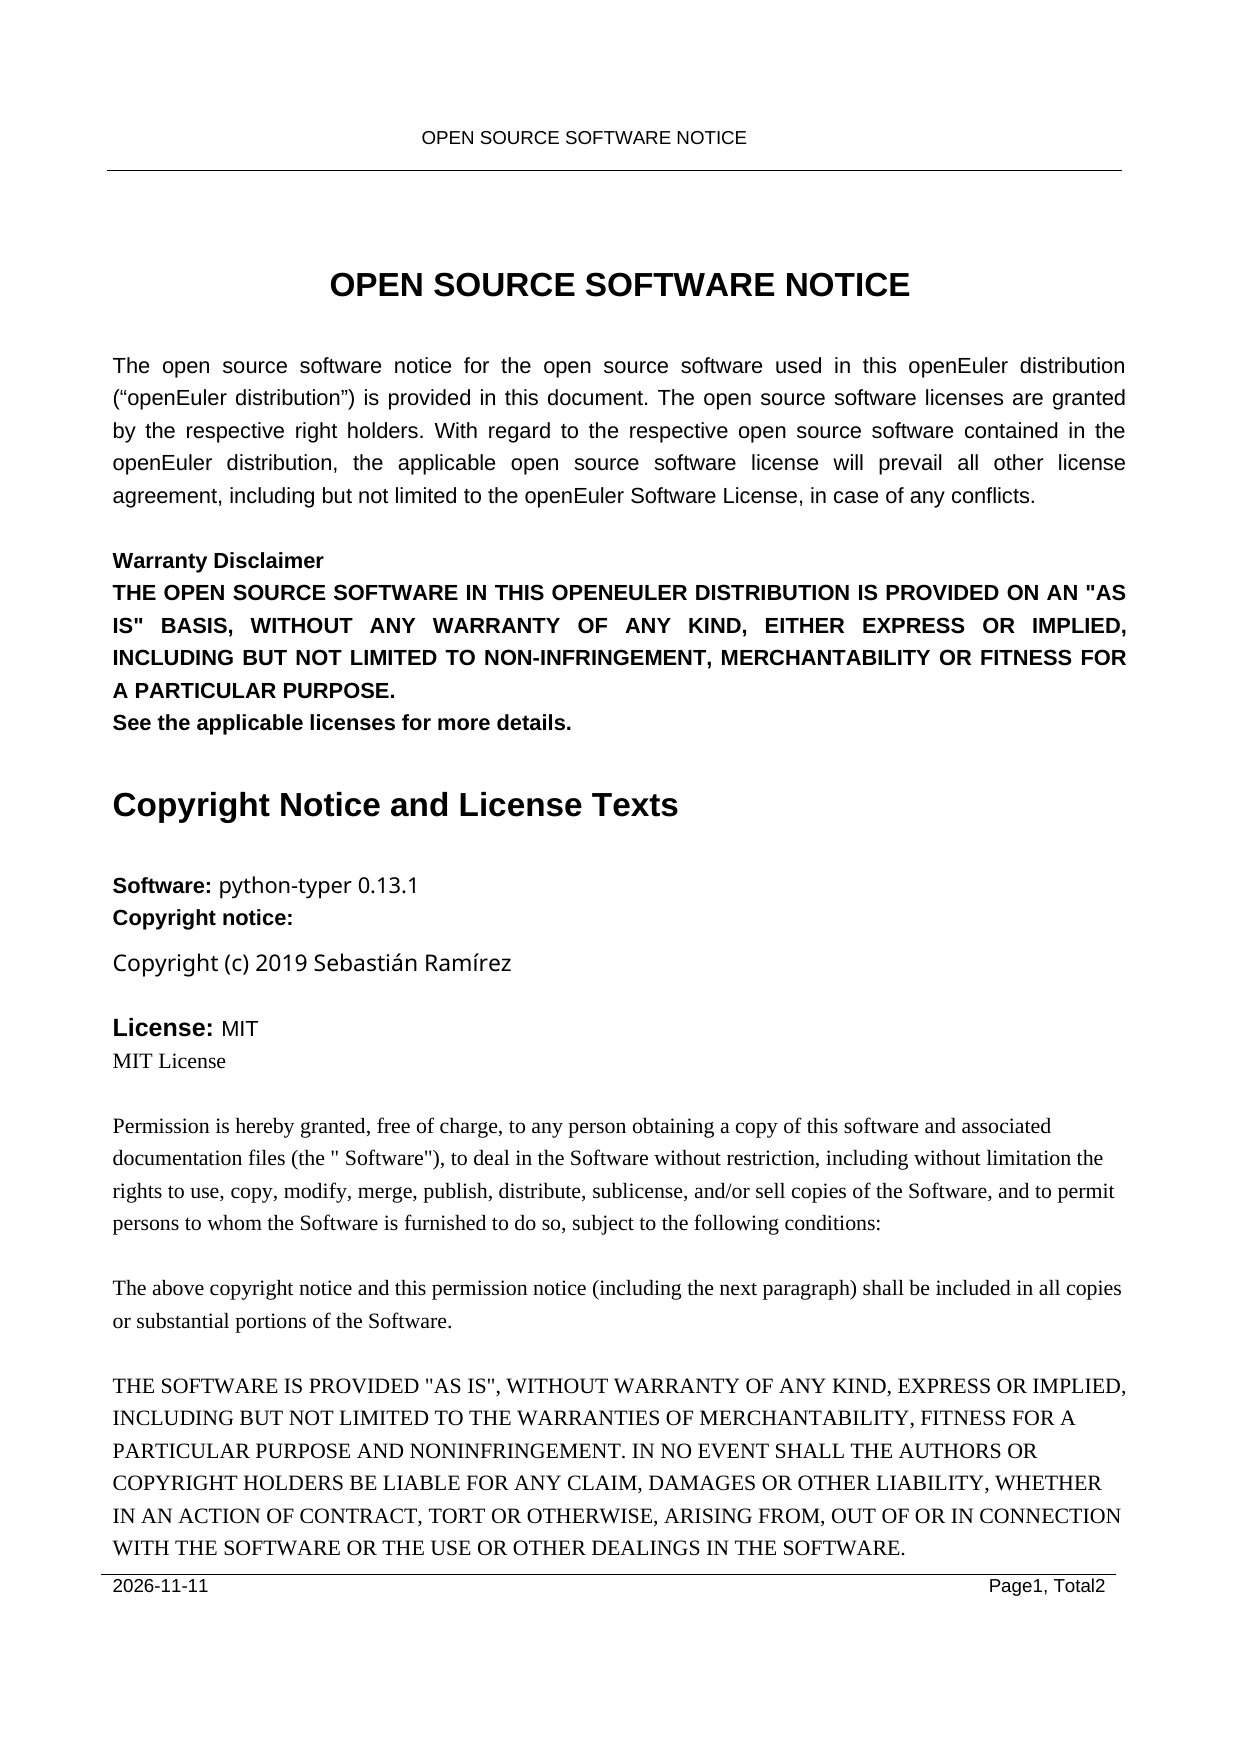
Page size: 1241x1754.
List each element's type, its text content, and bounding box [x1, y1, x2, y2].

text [112, 1044, 1128, 1564]
text THE OPEN SOURCE SOFTWARE IN THIS OPENEULER DISTRIBUTION IS PROVIDED ON AN "AS IS" BASIS, WITHOUT ANY WARRANTY OF ANY KIND, EITHER EXPRESS OR IMPLIED, INCLUDING BUT NOT LIMITED TO NON-INFRINGEMENT, MERCHANTABILITY OR FITNESS FOR A PARTICULAR PURPOSE. See the applicable licenses for more details. [112, 576, 1128, 739]
text Copyright (c) 2019 Sebastián Ramírez [112, 947, 1128, 1012]
text Warranty Disclaimer [112, 544, 1128, 576]
text OPEN SOURCE SOFTWARE NOTICE [112, 251, 1128, 316]
text The open source software notice for the open source software used in this openEuler distribution (“openEuler distribution”) is provided in this document. The open source software licenses are granted by the respective right holders. With regard to the respective open source software contained in the openEuler distribution, the applicable open source software license will prevail all other license agreement, including but not limited to the openEuler Software License, in case of any conflicts. [112, 349, 1128, 511]
text License: MIT [112, 1012, 1128, 1044]
text Copyright notice: [112, 901, 1128, 934]
title Software: python-typer 0.13.1 [112, 869, 1128, 901]
text Copyright Notice and License Texts [112, 771, 1128, 836]
